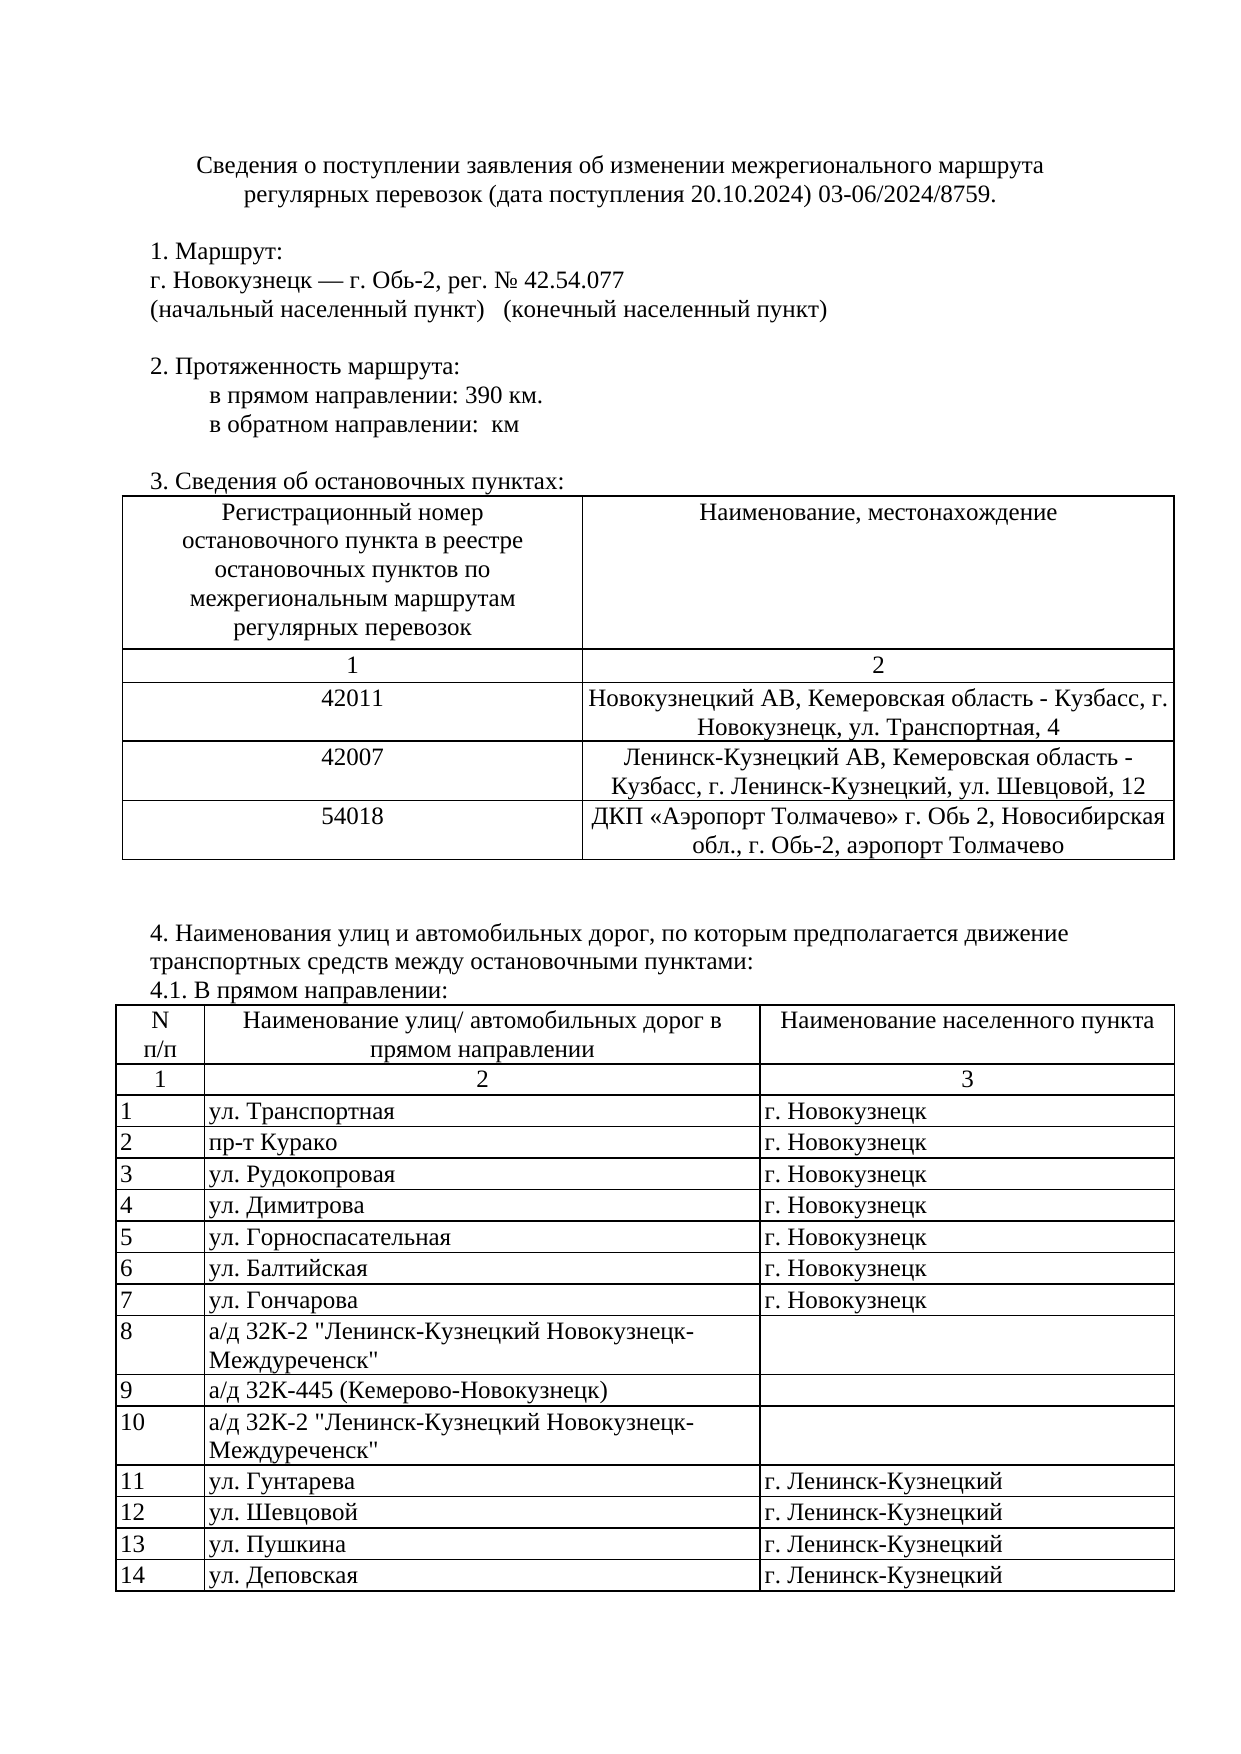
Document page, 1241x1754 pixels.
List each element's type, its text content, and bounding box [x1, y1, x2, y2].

table_cell 3 [761, 1065, 1174, 1094]
table_cell 1 [117, 1065, 204, 1094]
table_cell 8 [117, 1316, 204, 1374]
table_cell 4 [117, 1190, 204, 1220]
table_cell 1 [117, 1096, 204, 1126]
table_cell ул. Деповская [205, 1560, 759, 1590]
table_header Наименование населенного пункта [761, 1006, 1174, 1063]
table_cell 12 [117, 1497, 204, 1527]
table_cell 1 [123, 650, 582, 681]
table_header N п/п [117, 1006, 204, 1063]
table_cell г. Ленинск-Кузнецкий [761, 1497, 1174, 1527]
table_cell ул. Рудокопровая [205, 1159, 759, 1189]
table_cell г. Новокузнецк [761, 1190, 1174, 1220]
table_header Регистрационный номер остановочного пункта в реестре остановочных пунктов по межрегиональным маршрутам регулярных перевозок [123, 497, 582, 648]
text Сведения о поступлении заявления об изменении межрегионального маршрута регулярных перевозок (дата поступления 20.10.2024) 03-06/2024/8759. [150, 150, 1090, 207]
table_cell ул. Пушкина [205, 1529, 759, 1558]
table_cell Новокузнецкий АВ, Кемеровская область - Кузбасс, г. Новокузнецк, ул. Транспортная, 4 [583, 683, 1173, 740]
table_cell а/д 32К-2 "Ленинск-Кузнецкий Новокузнецк-Междуреченск" [205, 1316, 759, 1374]
table_cell Ленинск-Кузнецкий АВ, Кемеровская область - Кузбасс, г. Ленинск-Кузнецкий, ул. Шевцовой, 12 [583, 742, 1173, 799]
table_cell 5 [117, 1222, 204, 1252]
table_cell г. Новокузнецк [761, 1253, 1174, 1283]
text в прямом направлении: 390 км. [150, 380, 1090, 409]
text 4. Наименования улиц и автомобильных дорог, по которым предполагается движение транспортных средств между остановочными пунктами: [150, 918, 1090, 975]
table_cell ул. Транспортная [205, 1096, 759, 1126]
text 2. Протяженность маршрута: [150, 351, 1090, 380]
table_cell а/д 32К-445 (Кемерово-Новокузнецк) [205, 1375, 759, 1405]
table_cell г. Новокузнецк [761, 1285, 1174, 1314]
table_cell [761, 1316, 1174, 1374]
text (начальный населенный пункт) (конечный населенный пункт) [150, 294, 1090, 322]
table_cell 9 [117, 1375, 204, 1405]
table_cell ул. Гончарова [205, 1285, 759, 1314]
table_cell 6 [117, 1253, 204, 1283]
table_cell ул. Димитрова [205, 1190, 759, 1220]
table_cell ул. Шевцовой [205, 1497, 759, 1527]
text 3. Сведения об остановочных пунктах: [150, 466, 1090, 495]
table_cell 11 [117, 1466, 204, 1496]
table_cell 14 [117, 1560, 204, 1590]
table_cell г. Новокузнецк [761, 1096, 1174, 1126]
table_cell 2 [205, 1065, 759, 1094]
table_cell пр-т Курако [205, 1127, 759, 1157]
table_cell ул. Балтийская [205, 1253, 759, 1283]
table_header Наименование улиц/ автомобильных дорог в прямом направлении [205, 1006, 759, 1063]
table_cell [761, 1375, 1174, 1405]
table_cell ул. Горноспасательная [205, 1222, 759, 1252]
table_cell г. Ленинск-Кузнецкий [761, 1466, 1174, 1496]
table_cell г. Новокузнецк [761, 1159, 1174, 1189]
table_cell 42011 [123, 683, 582, 740]
table_cell ДКП «Аэропорт Толмачево» г. Обь 2, Новосибирская обл., г. Обь-2, аэропорт Толмачево [583, 801, 1173, 858]
table_cell 2 [117, 1127, 204, 1157]
table_cell ул. Гунтарева [205, 1466, 759, 1496]
table_cell 54018 [123, 801, 582, 858]
table_cell 10 [117, 1407, 204, 1464]
table_cell 7 [117, 1285, 204, 1314]
table_cell 13 [117, 1529, 204, 1558]
table_cell 42007 [123, 742, 582, 799]
table_cell а/д 32К-2 "Ленинск-Кузнецкий Новокузнецк-Междуреченск" [205, 1407, 759, 1464]
table_cell 3 [117, 1159, 204, 1189]
table_header Наименование, местонахождение [583, 497, 1173, 648]
table_cell г. Ленинск-Кузнецкий [761, 1529, 1174, 1558]
table_cell г. Новокузнецк [761, 1127, 1174, 1157]
text в обратном направлении: км [150, 409, 1090, 437]
table_cell г. Новокузнецк [761, 1222, 1174, 1252]
table_cell 2 [583, 650, 1173, 681]
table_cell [761, 1560, 1174, 1590]
text г. Новокузнецк — г. Обь-2, рег. № 42.54.077 [150, 265, 1090, 294]
text 4.1. В прямом направлении: [150, 975, 1090, 1004]
text 1. Маршрут: [150, 236, 1090, 265]
table_cell [761, 1407, 1174, 1464]
